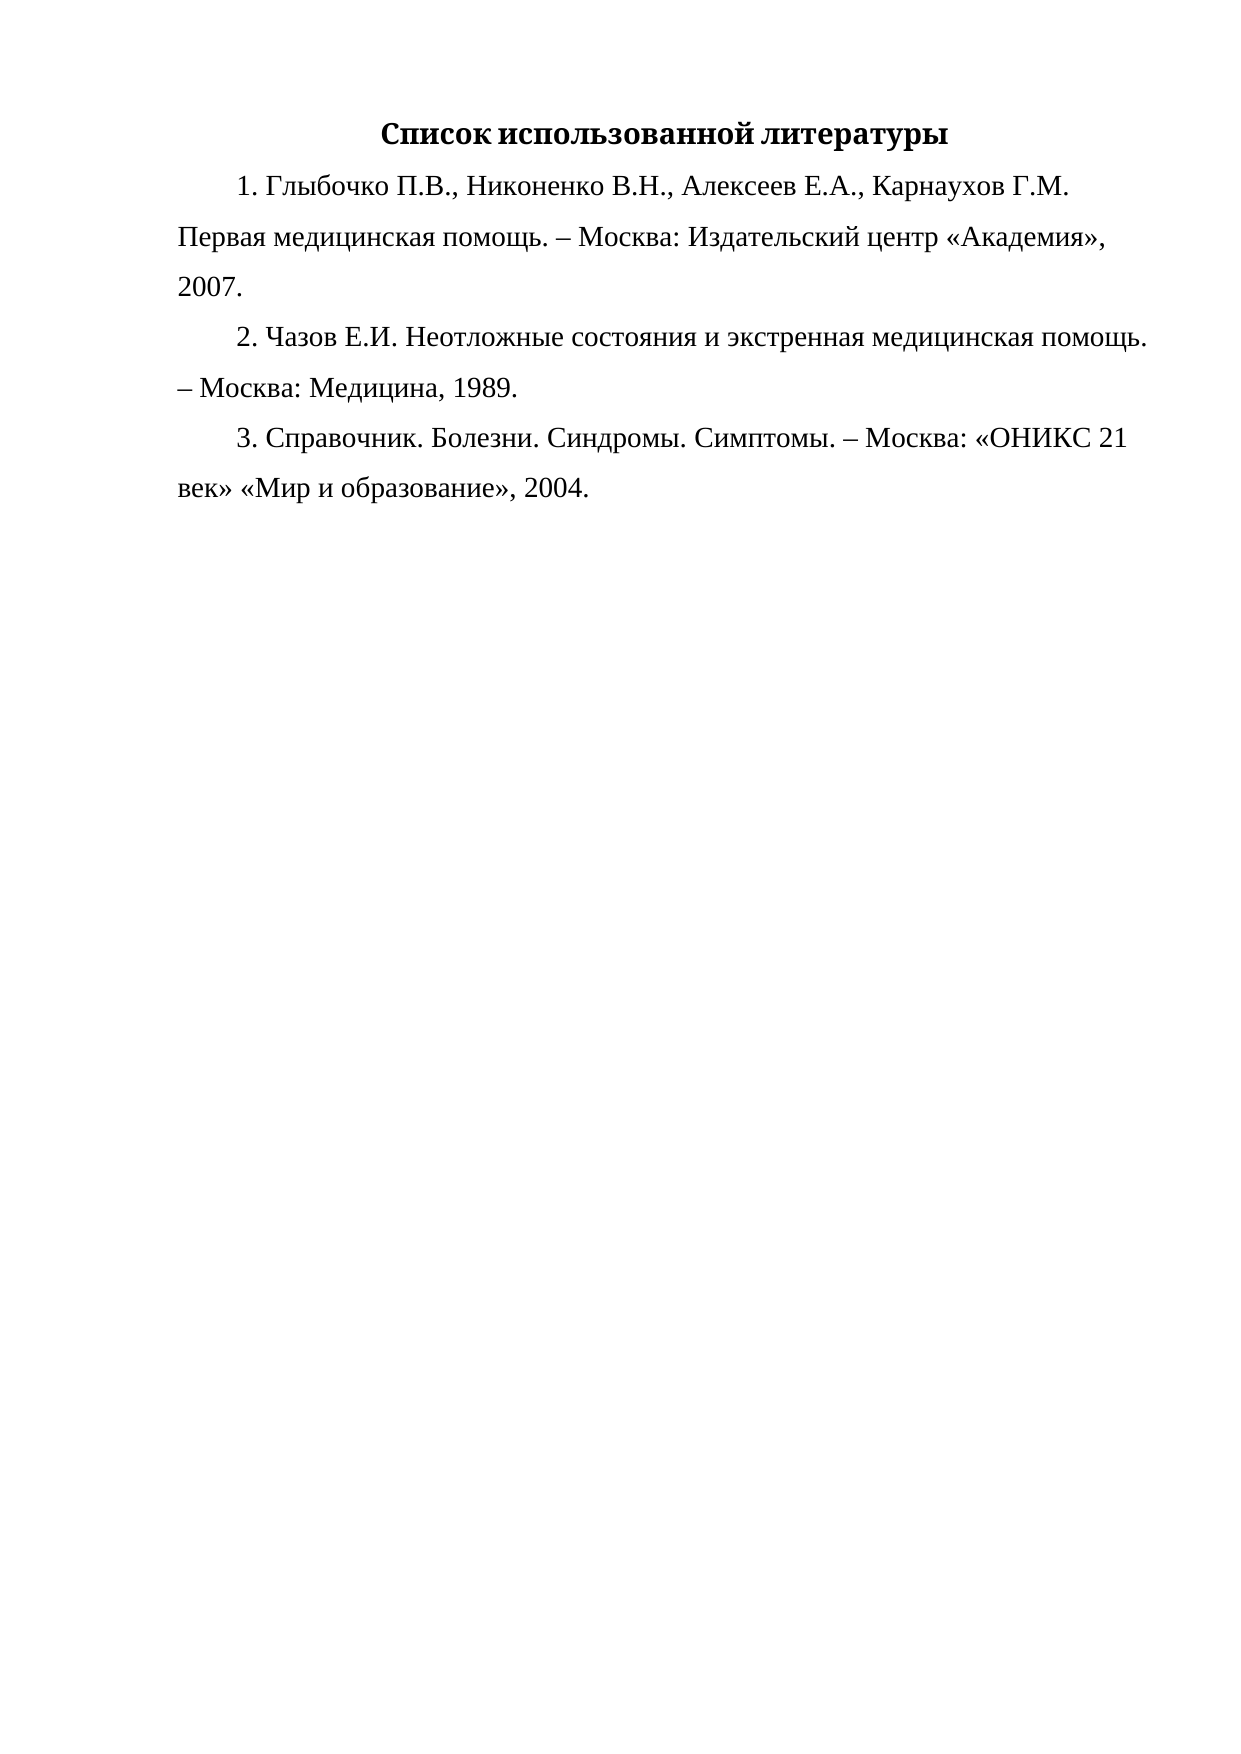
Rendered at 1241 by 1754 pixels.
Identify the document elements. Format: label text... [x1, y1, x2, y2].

subtitle Список использованной литературы [177, 118, 1152, 152]
text 2. Чазов Е.И. Неотложные состояния и экстренная медицинская помощь. – Москва: Медицина, 1989. [177, 319, 1152, 403]
text 1. Глыбочко П.В., Никоненко В.Н., Алексеев Е.А., Карнаухов Г.М. Первая медицинская помощь. – Москва: Издательский центр «Академия», 2007. [177, 168, 1152, 303]
text 3. Справочник. Болезни. Синдромы. Симптомы. – Москва: «ОНИКС 21 век» «Мир и образование», 2004. [177, 420, 1152, 504]
